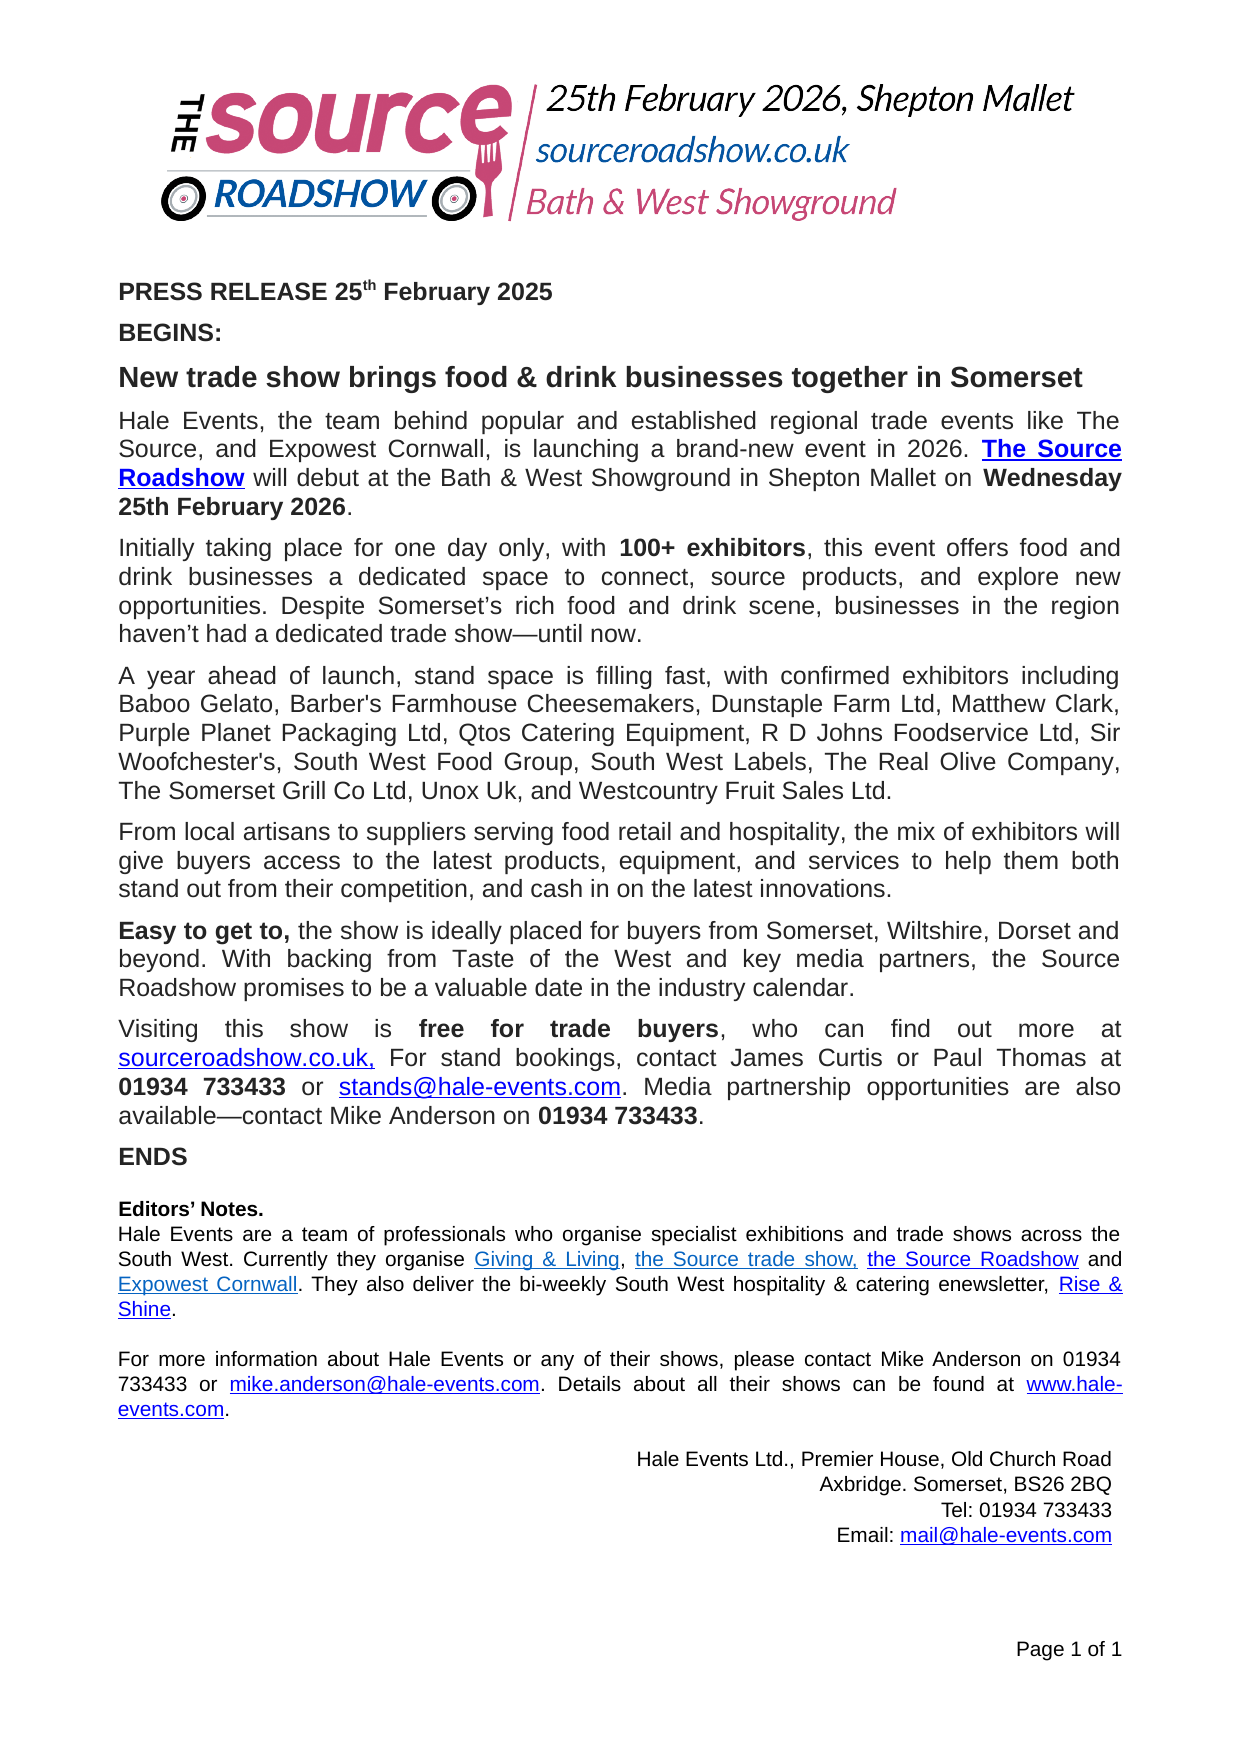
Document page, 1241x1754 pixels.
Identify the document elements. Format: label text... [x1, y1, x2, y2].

text Hale Events are a team of professionals who organise specialist exhibitions and trade shows across the South West. Currently they organise Giving & Living, the Source trade show, the Source Roadshow and Expowest Cornwall. They also deliver the bi-weekly South West hospitality & catering enewsletter, Rise & Shine. [118, 1222, 1122, 1321]
text Hale Events Ltd., Premier House, Old Church Road [118, 1447, 1112, 1471]
text New trade show brings food & drink businesses together in Somerset [118, 359, 1122, 393]
text Initially taking place for one day only, with 100+ exhibitors, this event offers food and drink businesses a dedicated space to connect, source products, and explore new opportunities. Despite Somerset’s rich food and drink scene, businesses in the region haven’t had a dedicated trade show—until now. [118, 533, 1122, 648]
text Editors’ Notes. [118, 1196, 1122, 1220]
text Axbridge. Somerset, BS26 2BQ [118, 1472, 1112, 1496]
text PRESS RELEASE 25th February 2025 [118, 277, 1122, 306]
picture [150, 73, 1091, 236]
text ENDS [118, 1142, 1122, 1171]
text Easy to get to, the show is ideally placed for buyers from Somerset, Wiltshire, Dorset and beyond. With backing from Taste of the West and key media partners, the Source Roadshow promises to be a valuable date in the industry calendar. [118, 916, 1122, 1002]
text Email: mail@hale-events.com [118, 1523, 1112, 1547]
text Visiting this show is free for trade buyers, who can find out more at sourceroadshow.co.uk, For stand bookings, contact James Curtis or Paul Thomas at 01934 733433 or stands@hale-events.com. Media partnership opportunities are also available—contact Mike Anderson on 01934 733433. [118, 1014, 1122, 1129]
text For more information about Hale Events or any of their shows, please contact Mike Anderson on 01934 733433 or mike.anderson@hale-events.com. Details about all their shows can be found at www.hale-events.com. [118, 1347, 1122, 1421]
text A year ahead of launch, stand space is filling fast, with confirmed exhibitors including Baboo Gelato, Barber's Farmhouse Cheesemakers, Dunstaple Farm Ltd, Matthew Clark, Purple Planet Packaging Ltd, Qtos Catering Equipment, R D Johns Foodservice Ltd, Sir Woofchester's, South West Food Group, South West Labels, The Real Olive Company, The Somerset Grill Co Ltd, Unox Uk, and Westcountry Fruit Sales Ltd. [118, 661, 1122, 804]
text Hale Events, the team behind popular and established regional trade events like The Source, and Expowest Cornwall, is launching a brand-new event in 2026. The Source Roadshow will debut at the Bath & West Showground in Shepton Mallet on Wednesday 25th February 2026. [118, 406, 1122, 521]
text BEGINS: [118, 318, 1122, 347]
text Tel: 01934 733433 [118, 1498, 1112, 1522]
text From local artisans to suppliers serving food retail and hospitality, the mix of exhibitors will give buyers access to the latest products, equipment, and services to help them both stand out from their competition, and cash in on the latest innovations. [118, 817, 1122, 903]
